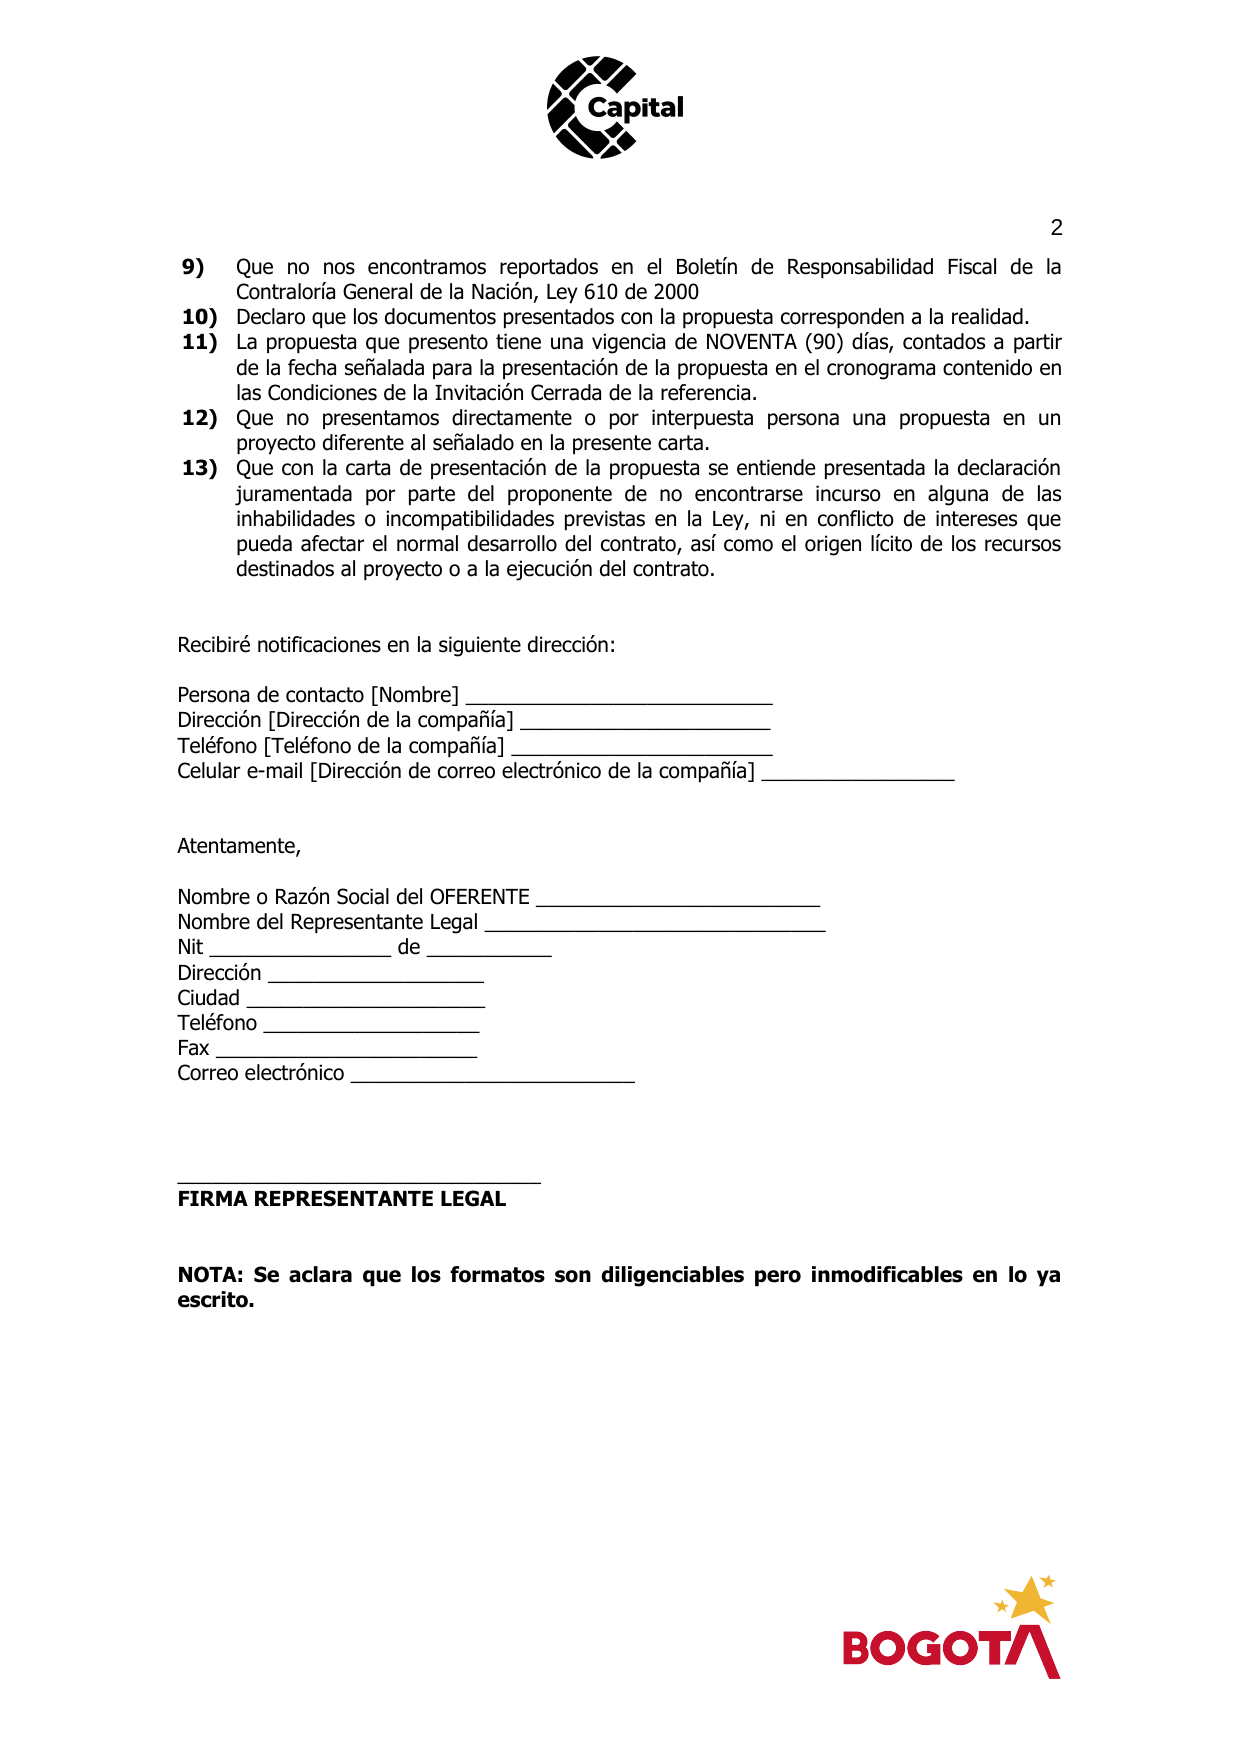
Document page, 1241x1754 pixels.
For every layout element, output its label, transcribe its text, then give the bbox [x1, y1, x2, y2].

list Que no presentamos directamente o por interpuesta persona una propuesta en un proyecto diferente al señalado en la presente carta. [182, 404, 1063, 455]
text Nombre o Razón Social del OFERENTE _________________________ [177, 883, 1063, 909]
list Declaro que los documentos presentados con la propuesta corresponden a la realidad. [182, 304, 1063, 329]
text ________________________________ [177, 1161, 1063, 1186]
text FIRMA REPRESENTANTE LEGAL [177, 1186, 1063, 1211]
text Teléfono ___________________ [177, 1009, 1063, 1035]
text Nombre del Representante Legal ______________________________ [177, 909, 1063, 934]
list Que no nos encontramos reportados en el Boletín de Responsabilidad Fiscal de la Contraloría General de la Nación, Ley 610 de 2000 [182, 253, 1063, 304]
picture [840, 1572, 1064, 1681]
text Recibiré notificaciones en la siguiente dirección: [177, 631, 1063, 657]
text Persona de contacto [Nombre] ___________________________ [177, 682, 1063, 707]
text Atentamente, [177, 833, 1063, 858]
text Celular e-mail [Dirección de correo electrónico de la compañía] _________________ [177, 757, 1063, 783]
text NOTA: Se aclara que los formatos son diligenciables pero inmodificables en lo ya escrito. [177, 1262, 1063, 1312]
text Correo electrónico _________________________ [177, 1060, 1063, 1085]
list La propuesta que presento tiene una vigencia de NOVENTA (90) días, contados a partir de la fecha señalada para la presentación de la propuesta en el cronograma contenido en las Condiciones de la Invitación Cerrada de la referencia. [182, 329, 1063, 404]
text Dirección [Dirección de la compañía] ______________________ [177, 707, 1063, 732]
text Ciudad _____________________ [177, 984, 1063, 1009]
picture [477, 28, 763, 190]
text Teléfono [Teléfono de la compañía] _______________________ [177, 732, 1063, 757]
list Que con la carta de presentación de la propuesta se entiende presentada la declaración juramentada por parte del proponente de no encontrarse incurso en alguna de las inhabilidades o incompatibilidades previstas en la Ley, ni en conflicto de intereses que pueda afectar el normal desarrollo del contrato, así como el origen lícito de los recursos destinados al proyecto o a la ejecución del contrato. [182, 455, 1063, 581]
text Fax _______________________ [177, 1035, 1063, 1060]
text Dirección ___________________ [177, 959, 1063, 984]
text Nit ________________ de ___________ [177, 934, 1063, 959]
